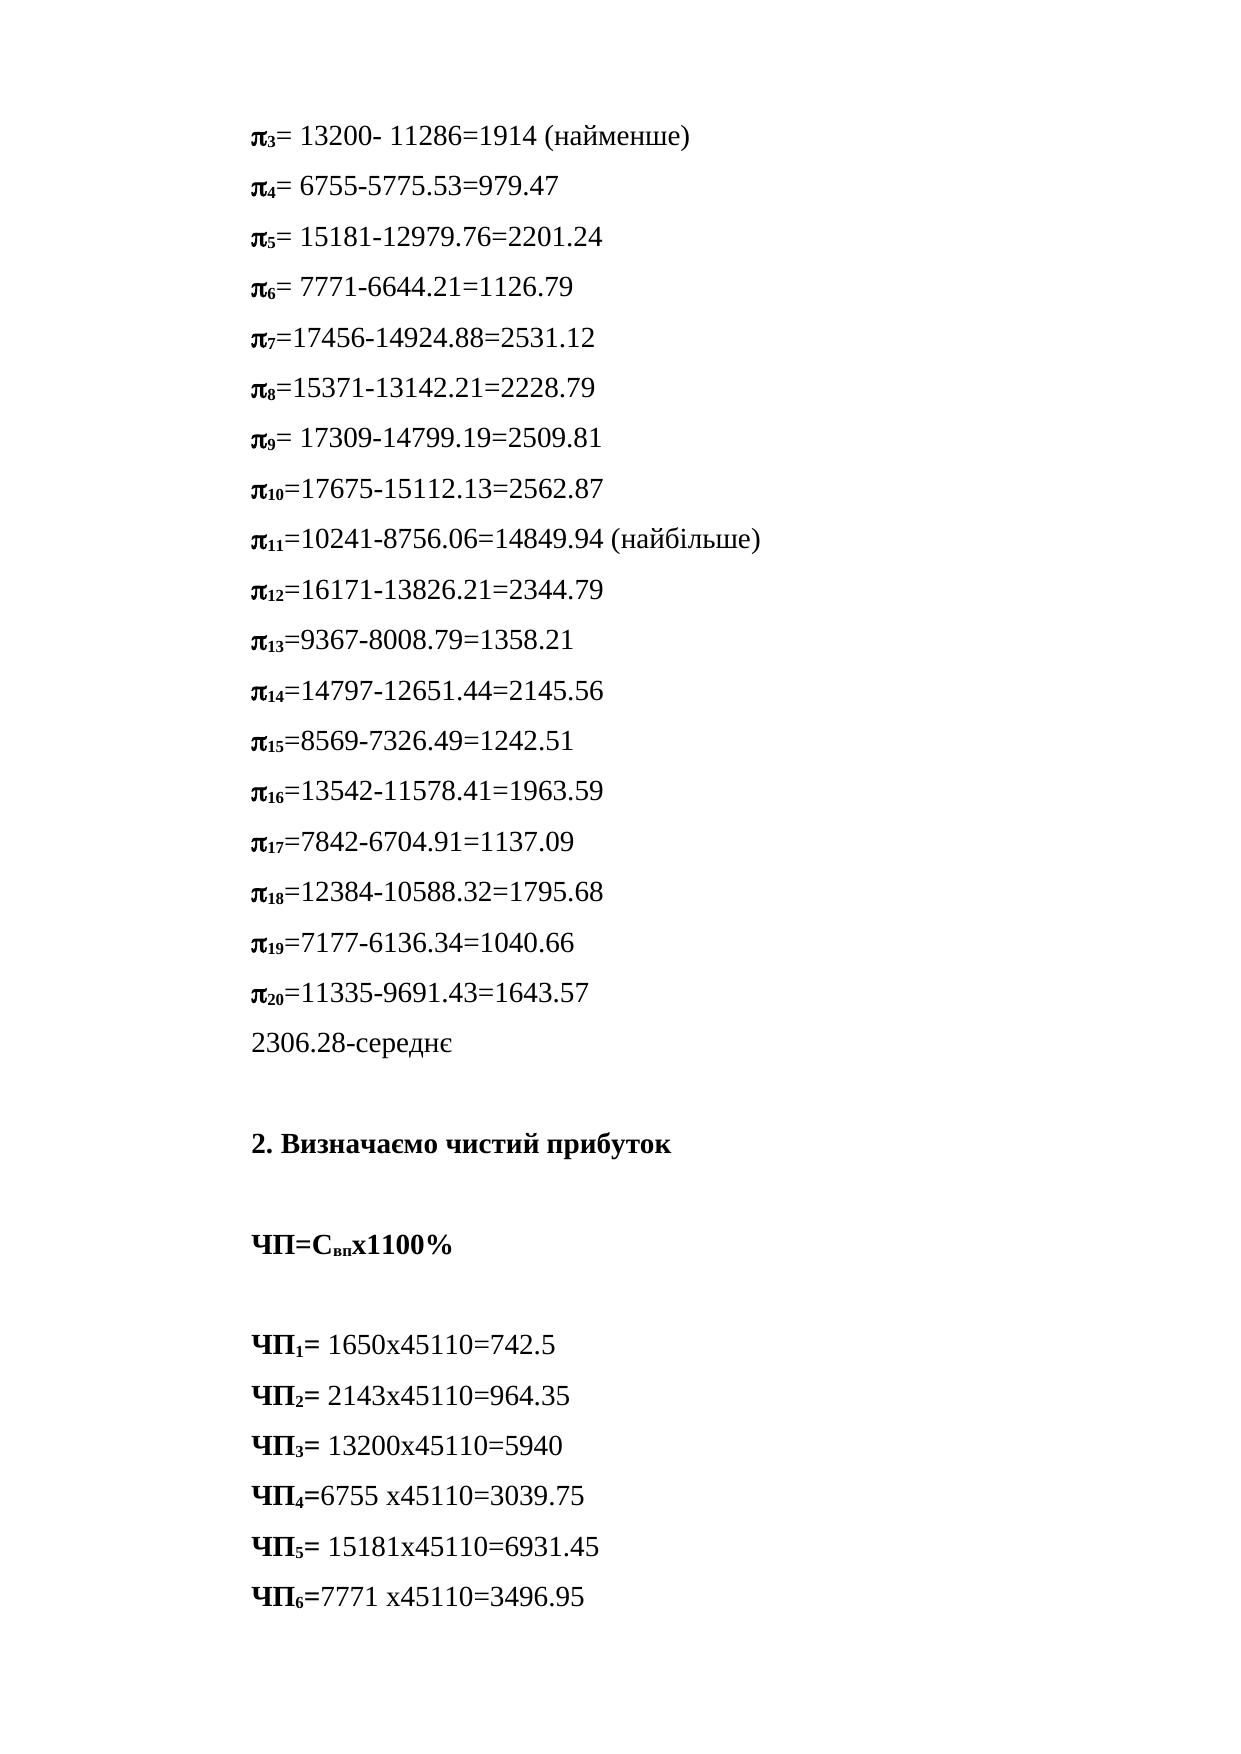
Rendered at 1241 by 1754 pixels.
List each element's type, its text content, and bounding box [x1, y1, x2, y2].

text ЧП2= 2143х45110=964.35 [177, 1378, 1152, 1411]
text 2306.28-середнє [177, 1026, 1152, 1059]
text 6= 7771-6644.21=1126.79 [177, 269, 1152, 303]
text 9= 17309-14799.19=2509.81 [177, 421, 1152, 454]
text ЧП1= 1650х45110=742.5 [177, 1327, 1152, 1361]
text 13=9367-8008.79=1358.21 [177, 622, 1152, 656]
text 10=17675-15112.13=2562.87 [177, 471, 1152, 505]
text 20=11335-9691.43=1643.57 [177, 975, 1152, 1009]
text ЧП5= 15181х45110=6931.45 [177, 1529, 1152, 1562]
text 8=15371-13142.21=2228.79 [177, 370, 1152, 404]
text ЧП3= 13200х45110=5940 [177, 1428, 1152, 1462]
text 4= 6755-5775.53=979.47 [177, 168, 1152, 202]
text ЧП=Свпх1100% [177, 1227, 1152, 1260]
text 5= 15181-12979.76=2201.24 [177, 219, 1152, 253]
text 14=14797-12651.44=2145.56 [177, 673, 1152, 706]
text 12=16171-13826.21=2344.79 [177, 572, 1152, 606]
text 11=10241-8756.06=14849.94 (найбільше) [177, 521, 1152, 555]
text 16=13542-11578.41=1963.59 [177, 773, 1152, 807]
text ЧП4=6755 х45110=3039.75 [177, 1478, 1152, 1512]
list Визначаємо чистий прибуток [177, 1126, 1152, 1160]
text ЧП6=7771 х45110=3496.95 [177, 1579, 1152, 1613]
text 7=17456-14924.88=2531.12 [177, 320, 1152, 353]
text 15=8569-7326.49=1242.51 [177, 723, 1152, 757]
text 17=7842-6704.91=1137.09 [177, 824, 1152, 858]
text 19=7177-6136.34=1040.66 [177, 925, 1152, 958]
text 3= 13200- 11286=1914 (найменше) [177, 118, 1152, 152]
text 18=12384-10588.32=1795.68 [177, 874, 1152, 908]
